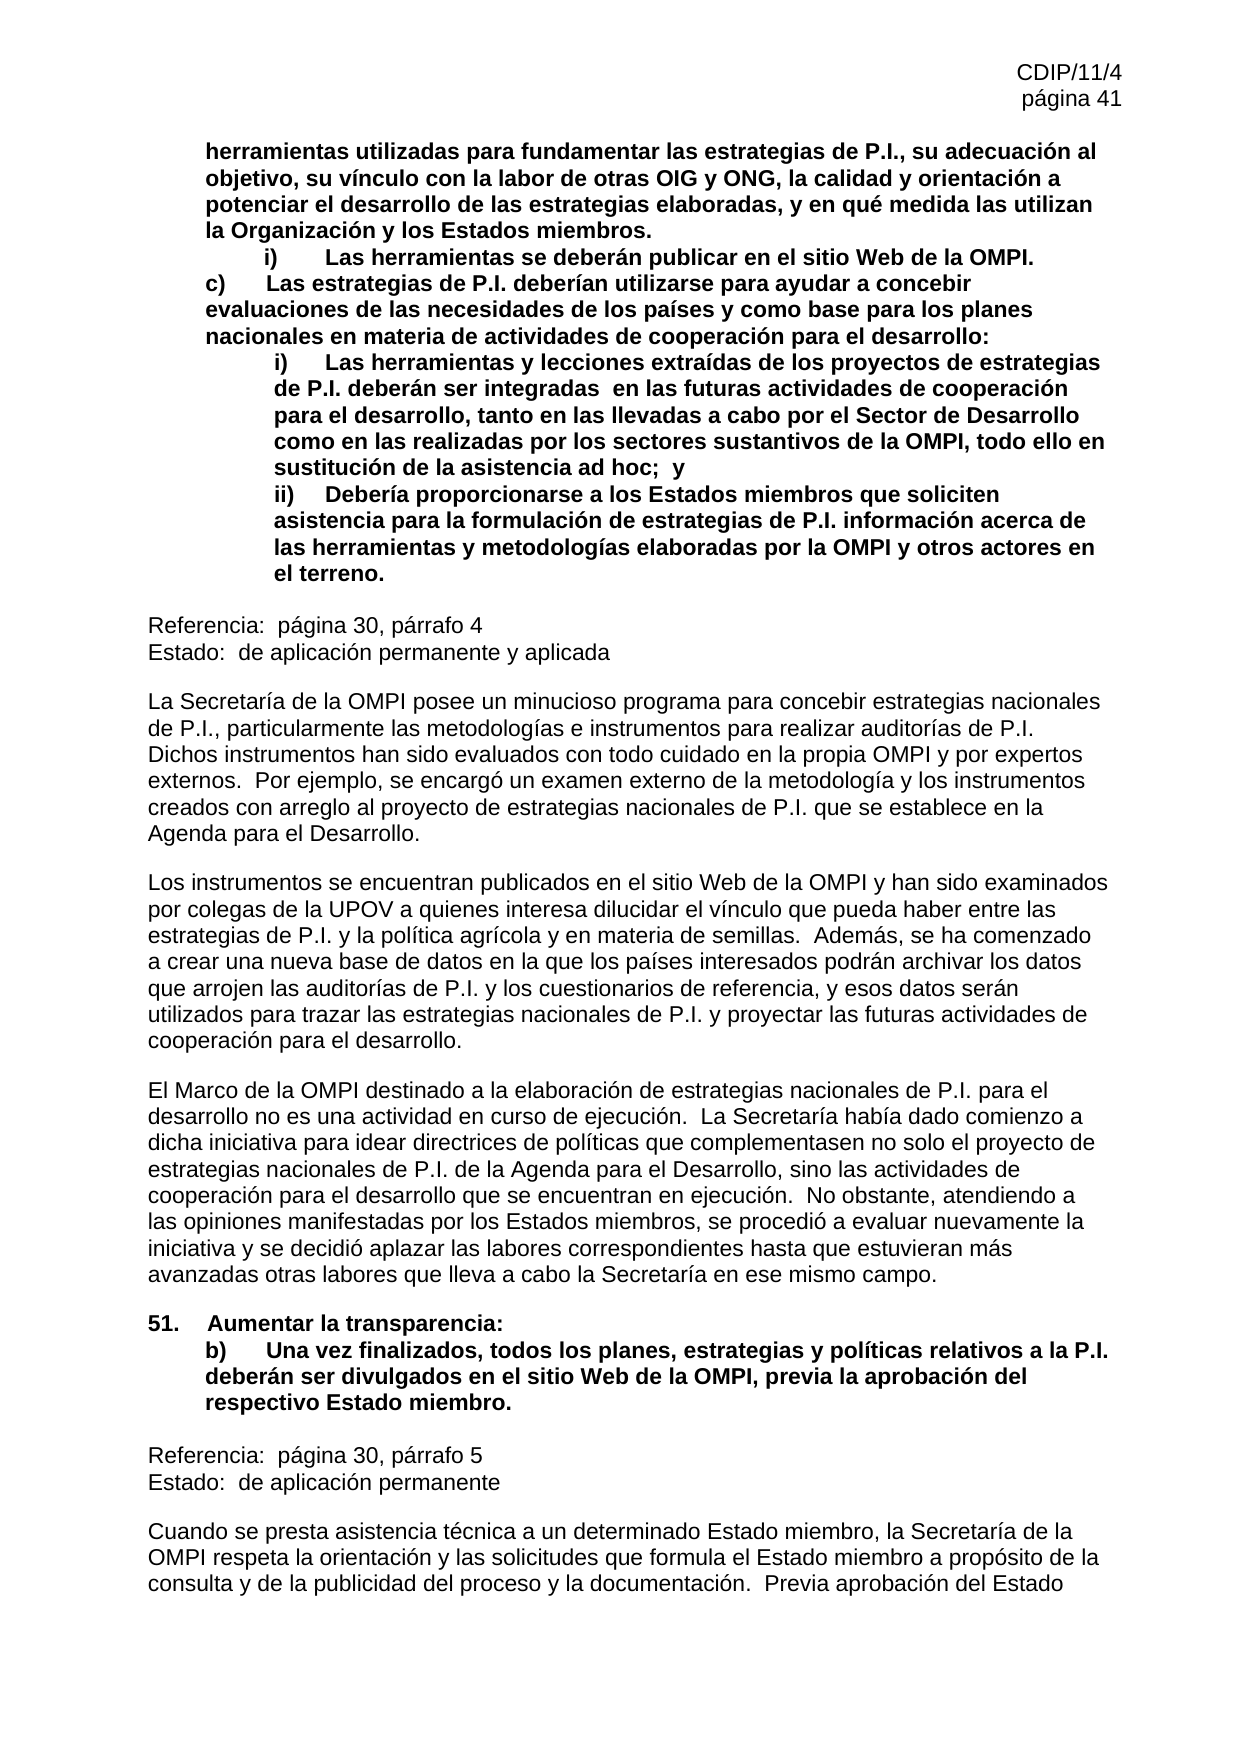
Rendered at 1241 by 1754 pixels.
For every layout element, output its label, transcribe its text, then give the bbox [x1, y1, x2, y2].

table_cell Referencia: página 30, párrafo 4 Estado: de aplicación permanente y aplicada La Secretaría de la OMPI posee un minucioso programa para concebir estrategias nacionales de P.I., particularmente las metodologías e instrumentos para realizar auditorías de P.I. Dichos instrumentos han sido evaluados con todo cuidado en la propia OMPI y por expertos externos. Por ejemplo, se encargó un examen externo de la metodología y los instrumentos creados con arreglo al proyecto de estrategias nacionales de P.I. que se establece en la Agenda para el Desarrollo. Los instrumentos se encuentran publicados en el sitio Web de la OMPI y han sido examinados por colegas de la UPOV a quienes interesa dilucidar el vínculo que pueda haber entre las estrategias de P.I. y la política agrícola y en materia de semillas. Además, se ha comenzado a crear una nueva base de datos en la que los países interesados podrán archivar los datos que arrojen las auditorías de P.I. y los cuestionarios de referencia, y esos datos serán utilizados para trazar las estrategias nacionales de P.I. y proyectar las futuras actividades de cooperación para el desarrollo. El Marco de la OMPI destinado a la elaboración de estrategias nacionales de P.I. para el desarrollo no es una actividad en curso de ejecución. La Secretaría había dado comienzo a dicha iniciativa para idear directrices de políticas que complementasen no solo el proyecto de estrategias nacionales de P.I. de la Agenda para el Desarrollo, sino las actividades de cooperación para el desarrollo que se encuentran en ejecución. No obstante, atendiendo a las opiniones manifestadas por los Estados miembros, se procedió a evaluar nuevamente la iniciativa y se decidió aplazar las labores correspondientes hasta que estuvieran más avanzadas otras labores que lleva a cabo la Secretaría en ese mismo campo. [136, 613, 1122, 1310]
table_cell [136, 138, 1122, 612]
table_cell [136, 1416, 1122, 1597]
table_cell Aumentar la transparencia: b) Una vez finalizados, todos los planes, estrategias y políticas relativos a la P.I. deberán ser divulgados en el sitio Web de la OMPI, previa la aprobación del respectivo Estado miembro. [136, 1310, 1122, 1416]
